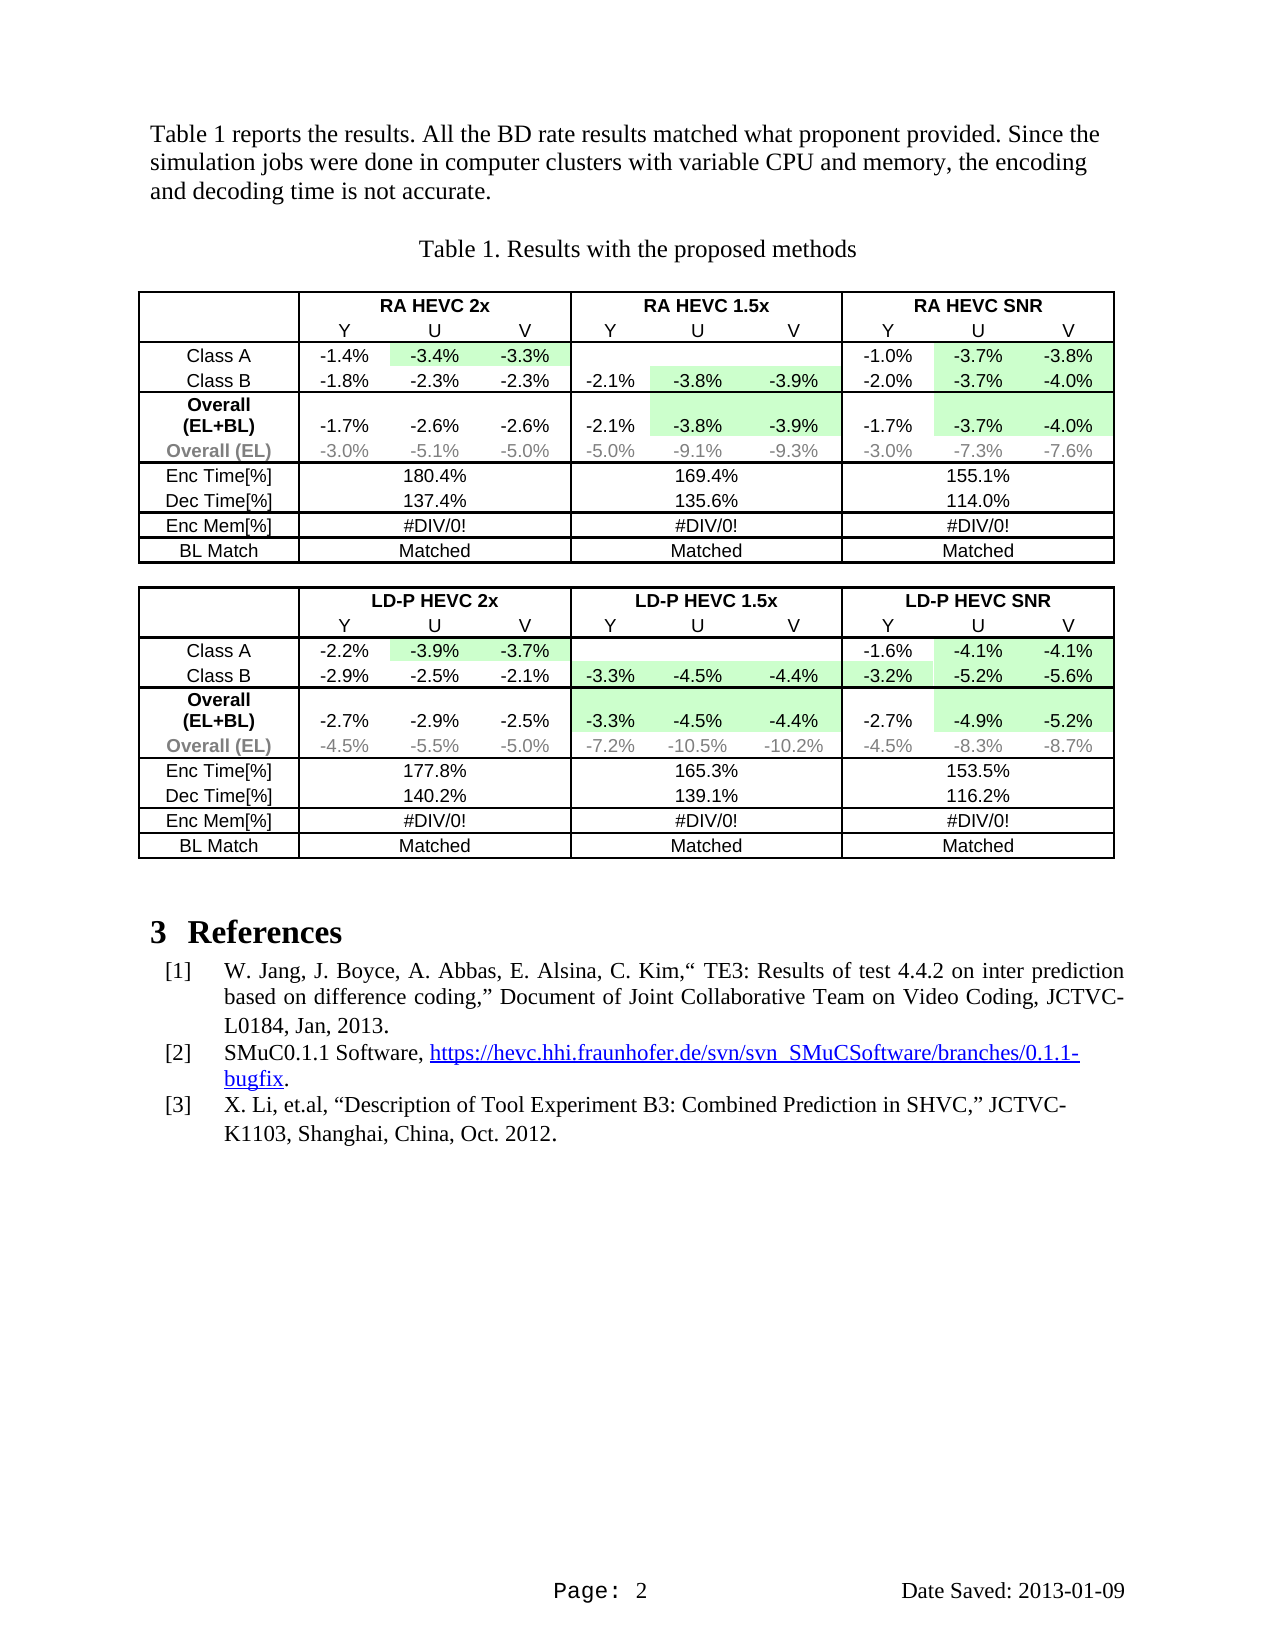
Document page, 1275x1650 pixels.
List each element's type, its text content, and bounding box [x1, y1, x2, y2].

table_cell -1.0% [843, 343, 933, 366]
table_cell -4.1% [934, 639, 1023, 661]
table_cell -4.5% [650, 689, 745, 732]
table_cell 139.1% [572, 782, 841, 807]
table_cell -4.1% [1023, 639, 1113, 661]
table_cell -7.2% [572, 732, 650, 757]
table_cell -7.3% [934, 436, 1023, 461]
table_cell [572, 343, 650, 366]
table_cell -3.9% [745, 366, 841, 391]
table_cell Class A [140, 343, 298, 366]
table_header RA HEVC 2x [300, 293, 570, 316]
table_cell -10.2% [745, 732, 841, 757]
table_cell -3.8% [650, 366, 745, 391]
table_cell -1.7% [843, 393, 933, 436]
table_cell LD-P HEVC 1.5x [572, 589, 841, 611]
table_cell -8.7% [1023, 732, 1113, 757]
table_cell Y [300, 316, 390, 341]
table_cell V [745, 316, 841, 341]
table_cell [650, 639, 745, 661]
text Table 1. Results with the proposed methods [150, 234, 1125, 262]
table_cell U [650, 611, 745, 636]
table_cell -4.4% [745, 689, 841, 732]
table_cell -3.9% [390, 639, 479, 661]
table_cell Enc Time[%] [140, 464, 298, 486]
table_cell [299, 564, 390, 586]
table_cell #DIV/0! [843, 809, 1113, 832]
table_cell [479, 564, 571, 586]
table_cell -3.3% [572, 661, 650, 686]
table_cell -5.0% [572, 436, 650, 461]
table_cell #DIV/0! [300, 809, 570, 832]
table_cell 114.0% [843, 486, 1113, 511]
table_cell Matched [843, 539, 1113, 561]
table_cell 137.4% [300, 486, 570, 511]
table_cell -4.5% [650, 661, 745, 686]
list W. Jang, J. Boyce, A. Abbas, E. Alsina, C. Kim,“ TE3: Results of test 4.4.2 on inter prediction based on difference coding,” Document of Joint Collaborative Team on Video Coding, JCTVC-L0184, Jan, 2013. [165, 957, 1125, 1038]
table_cell V [745, 611, 841, 636]
table_cell U [390, 611, 479, 636]
list X. Li, et.al, “Description of Tool Experiment B3: Combined Prediction in SHVC,” JCTVC-K1103, Shanghai, China, Oct. 2012. [165, 1091, 1125, 1146]
table_cell Y [572, 611, 650, 636]
table_cell -3.7% [479, 639, 570, 661]
table_cell -3.9% [745, 393, 841, 436]
table_cell Enc Mem[%] [140, 514, 298, 536]
table_cell -3.8% [650, 393, 745, 436]
table_cell -1.4% [300, 343, 390, 366]
table_cell -1.6% [843, 639, 933, 661]
table_cell -4.5% [300, 732, 390, 757]
list SMuC0.1.1 Software, https://hevc.hhi.fraunhofer.de/svn/svn_SMuCSoftware/branches/0.1.1-bugfix. [165, 1038, 1125, 1091]
table_cell Class B [140, 366, 298, 391]
table_cell Matched [300, 539, 570, 561]
table_cell LD-P HEVC SNR [843, 589, 1113, 611]
table_cell [1023, 564, 1114, 586]
table_cell -2.3% [390, 366, 479, 391]
table_cell [650, 564, 745, 586]
table_cell Y [300, 611, 390, 636]
table_cell -3.7% [934, 366, 1023, 391]
table_cell -2.3% [479, 366, 570, 391]
table_cell -4.9% [934, 689, 1023, 732]
table_cell V [1023, 316, 1113, 341]
table_cell -2.9% [390, 689, 479, 732]
table_cell -5.0% [479, 732, 570, 757]
table_cell Dec Time[%] [140, 486, 298, 511]
table_cell #DIV/0! [572, 809, 841, 832]
table_cell Y [843, 316, 933, 341]
table_cell -3.2% [843, 661, 933, 686]
table_cell 180.4% [300, 464, 570, 486]
table_cell -5.2% [934, 661, 1023, 686]
table_cell [139, 564, 299, 586]
table_cell Overall (EL) [140, 732, 298, 757]
table_cell 153.5% [843, 759, 1113, 782]
table_cell LD-P HEVC 2x [300, 589, 570, 611]
table_cell Enc Time[%] [140, 759, 298, 782]
table_cell V [1023, 611, 1113, 636]
table_cell -2.1% [479, 661, 570, 686]
table_cell V [479, 611, 570, 636]
table_cell [745, 343, 841, 366]
table_cell U [934, 611, 1023, 636]
table_cell -2.1% [572, 393, 650, 436]
table_cell Matched [572, 539, 841, 561]
table_cell Class B [140, 661, 298, 686]
table_cell Y [843, 611, 933, 636]
table_cell -3.0% [300, 436, 390, 461]
table_cell -5.6% [1023, 661, 1113, 686]
table_cell -3.7% [934, 343, 1023, 366]
table_cell Enc Mem[%] [140, 809, 298, 832]
table_cell 155.1% [843, 464, 1113, 486]
table_cell U [650, 316, 745, 341]
table_cell -2.2% [300, 639, 390, 661]
table_cell -2.6% [479, 393, 570, 436]
table_cell Matched [843, 834, 1113, 857]
table_cell [745, 639, 841, 661]
table_cell 165.3% [572, 759, 841, 782]
text Table 1 reports the results. All the BD rate results matched what proponent provided. Since the simulation jobs were done in computer clusters with variable CPU and memory, the encoding and decoding time is not accurate. [150, 119, 1125, 205]
table_cell [390, 564, 479, 586]
table_cell -1.8% [300, 366, 390, 391]
table_cell [934, 564, 1023, 586]
table_cell Y [572, 316, 650, 341]
table_cell [650, 343, 745, 366]
table_cell -4.0% [1023, 366, 1113, 391]
table_cell -4.4% [745, 661, 841, 686]
table_cell -8.3% [934, 732, 1023, 757]
table_cell [140, 589, 298, 611]
table_cell -2.5% [479, 689, 570, 732]
table_cell -2.9% [300, 661, 390, 686]
table_cell -10.5% [650, 732, 745, 757]
table_cell 140.2% [300, 782, 570, 807]
table_cell 116.2% [843, 782, 1113, 807]
table_cell BL Match [140, 539, 298, 561]
table_cell 177.8% [300, 759, 570, 782]
table_cell -2.0% [843, 366, 933, 391]
table_cell -5.0% [479, 436, 570, 461]
table_cell BL Match [140, 834, 298, 857]
table_cell Matched [300, 834, 570, 857]
table_cell U [390, 316, 479, 341]
table_cell 135.6% [572, 486, 841, 511]
table_cell -7.6% [1023, 436, 1113, 461]
table_cell -2.7% [300, 689, 390, 732]
table_cell [571, 564, 650, 586]
subtitle References [150, 912, 1125, 951]
table_cell -5.1% [390, 436, 479, 461]
table_header [140, 293, 298, 316]
table_cell -9.1% [650, 436, 745, 461]
table_cell -5.2% [1023, 689, 1113, 732]
table_cell #DIV/0! [300, 514, 570, 536]
table_cell [140, 611, 298, 636]
table_cell -2.6% [390, 393, 479, 436]
table_cell #DIV/0! [843, 514, 1113, 536]
table_cell -3.4% [390, 343, 479, 366]
table_cell -4.5% [843, 732, 933, 757]
table_header RA HEVC SNR [843, 293, 1113, 316]
table_cell Overall (EL+BL) [140, 393, 298, 436]
table_cell -2.5% [390, 661, 479, 686]
table_cell -9.3% [745, 436, 841, 461]
table_cell -2.1% [572, 366, 650, 391]
table_cell -3.3% [572, 689, 650, 732]
table_cell -5.5% [390, 732, 479, 757]
table_cell -3.0% [843, 436, 933, 461]
table_cell [572, 639, 650, 661]
table_cell Overall (EL) [140, 436, 298, 461]
table_cell -2.7% [843, 689, 933, 732]
table_header RA HEVC 1.5x [572, 293, 841, 316]
table_cell -3.3% [479, 343, 570, 366]
table_cell #DIV/0! [572, 514, 841, 536]
table_cell [842, 564, 933, 586]
table_cell -1.7% [300, 393, 390, 436]
table_cell V [479, 316, 570, 341]
table_cell -3.8% [1023, 343, 1113, 366]
table_cell Class A [140, 639, 298, 661]
table_cell [745, 564, 842, 586]
table_cell Dec Time[%] [140, 782, 298, 807]
table_cell Overall (EL+BL) [140, 689, 298, 732]
table_cell U [934, 316, 1023, 341]
table_cell Matched [572, 834, 841, 857]
table_cell [140, 316, 298, 341]
table_cell -4.0% [1023, 393, 1113, 436]
table_cell 169.4% [572, 464, 841, 486]
table_cell -3.7% [934, 393, 1023, 436]
